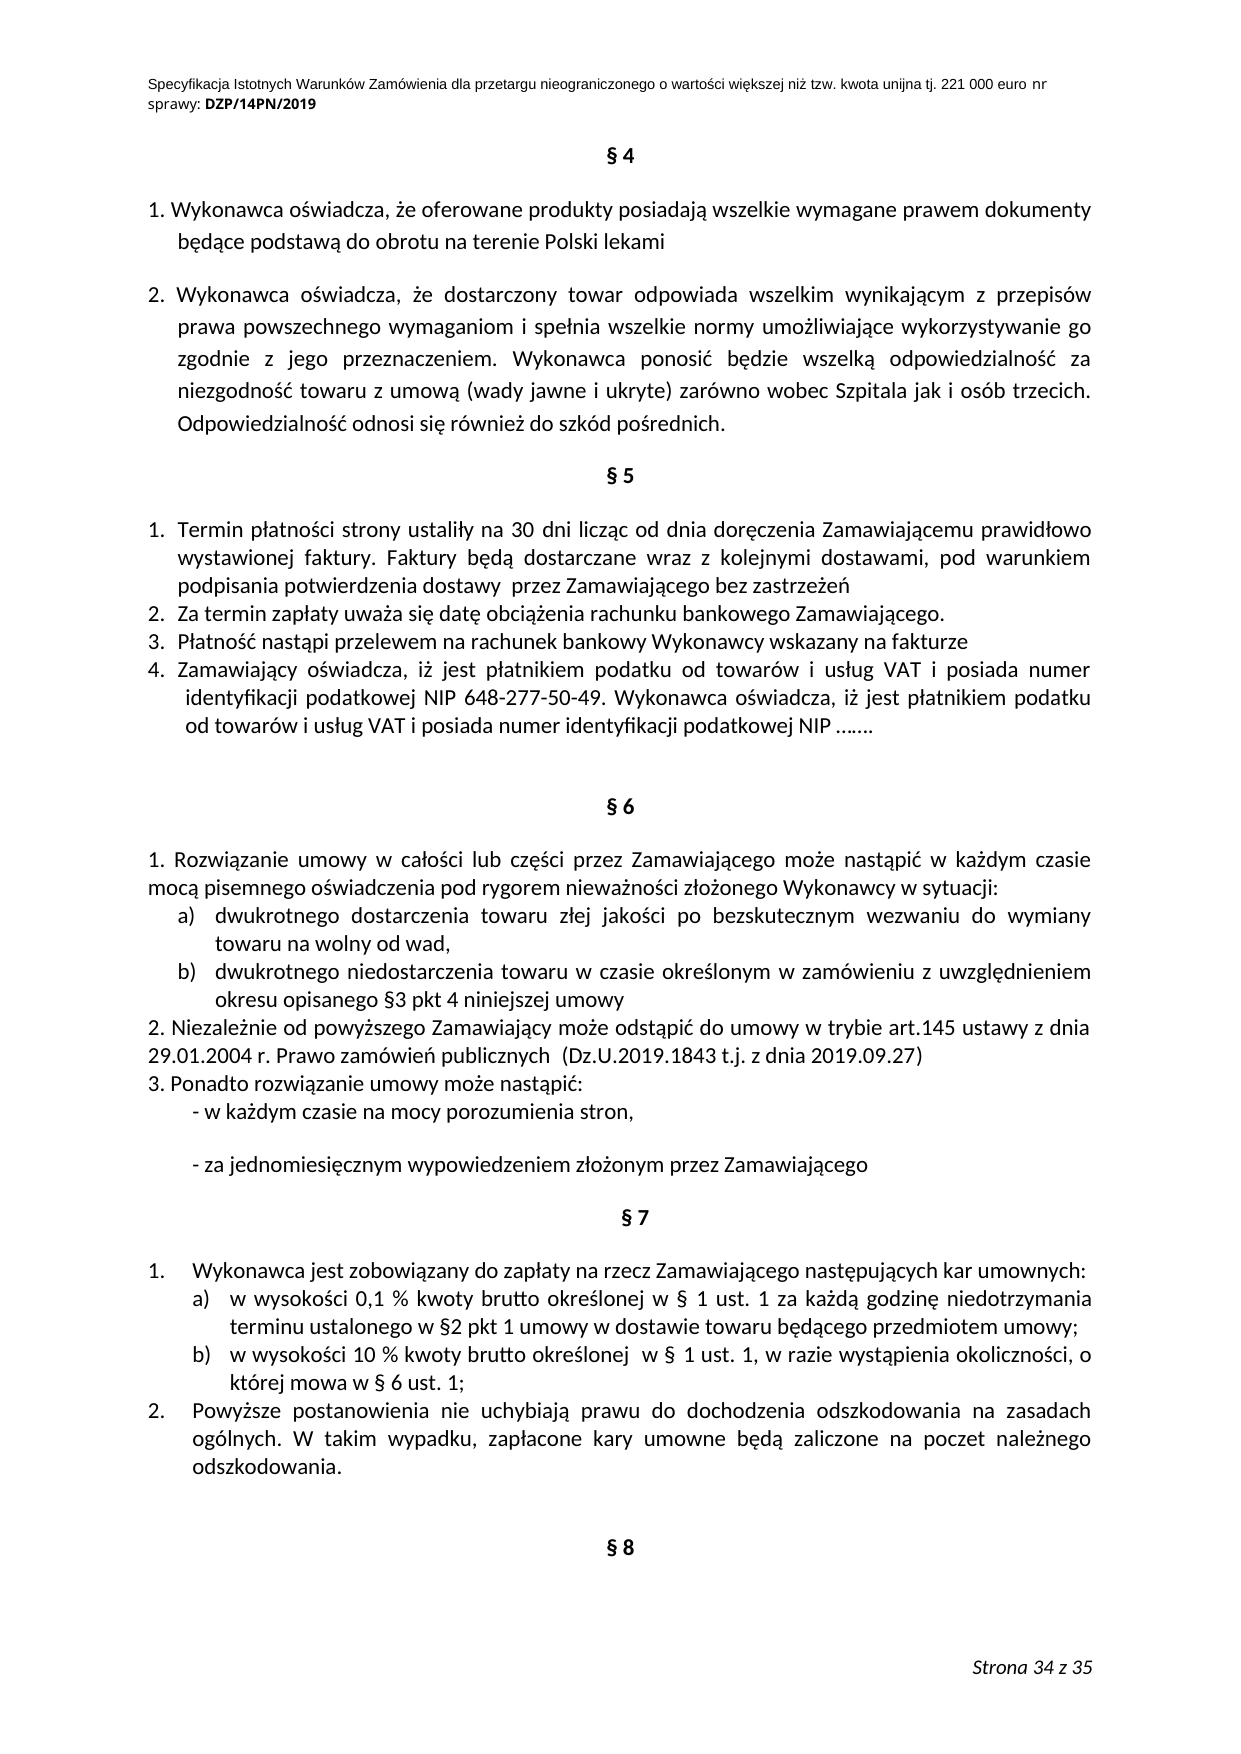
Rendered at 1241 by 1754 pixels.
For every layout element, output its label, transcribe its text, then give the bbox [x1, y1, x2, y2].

list Powyższe postanowienia nie uchybiają prawu do dochodzenia odszkodowania na zasadach ogólnych. W takim wypadku, zapłacone kary umowne będą zaliczone na poczet należnego odszkodowania. [148, 1396, 1092, 1480]
text 2. Wykonawca oświadcza, że dostarczony towar odpowiada wszelkim wynikającym z przepisów prawa powszechnego wymaganiom i spełnia wszelkie normy umożliwiające wykorzystywanie go zgodnie z jego przeznaczeniem. Wykonawca ponosić będzie wszelką odpowiedzialność za niezgodność towaru z umową (wady jawne i ukryte) zarówno wobec Szpitala jak i osób trzecich. Odpowiedzialność odnosi się również do szkód pośrednich. [148, 280, 1092, 437]
list Termin płatności strony ustaliły na 30 dni licząc od dnia doręczenia Zamawiającemu prawidłowo wystawionej faktury. Faktury będą dostarczane wraz z kolejnymi dostawami, pod warunkiem podpisania potwierdzenia dostawy przez Zamawiającego bez zastrzeżeń [148, 515, 1092, 599]
list Za termin zapłaty uważa się datę obciążenia rachunku bankowego Zamawiającego. [148, 599, 1092, 627]
text § 6 [148, 792, 1092, 820]
text - w każdym czasie na mocy porozumienia stron, [192, 1097, 1092, 1125]
list dwukrotnego niedostarczenia towaru w czasie określonym w zamówieniu z uwzględnieniem okresu opisanego §3 pkt 4 niniejszej umowy [177, 957, 1092, 1013]
list Płatność nastąpi przelewem na rachunek bankowy Wykonawcy wskazany na fakturze [148, 627, 1092, 655]
list Zamawiający oświadcza, iż jest płatnikiem podatku od towarów i usług VAT i posiada numer identyfikacji podatkowej NIP 648-277-50-49. Wykonawca oświadcza, iż jest płatnikiem podatku od towarów i usług VAT i posiada numer identyfikacji podatkowej NIP ……. [148, 655, 1092, 739]
text 1. Rozwiązanie umowy w całości lub części przez Zamawiającego może nastąpić w każdym czasie mocą pisemnego oświadczenia pod rygorem nieważności złożonego Wykonawcy w sytuacji: [148, 845, 1092, 901]
list w wysokości 0,1 % kwoty brutto określonej w § 1 ust. 1 za każdą godzinę niedotrzymania terminu ustalonego w §2 pkt 1 umowy w dostawie towaru będącego przedmiotem umowy; [192, 1284, 1092, 1340]
text 1. Wykonawca oświadcza, że oferowane produkty posiadają wszelkie wymagane prawem dokumenty będące podstawą do obrotu na terenie Polski lekami [148, 195, 1092, 255]
text § 7 [177, 1203, 1092, 1231]
list w wysokości 10 % kwoty brutto określonej w § 1 ust. 1, w razie wystąpienia okoliczności, o której mowa w § 6 ust. 1; [192, 1340, 1092, 1396]
text § 8 [148, 1533, 1092, 1561]
list dwukrotnego dostarczenia towaru złej jakości po bezskutecznym wezwaniu do wymiany towaru na wolny od wad, [177, 901, 1092, 957]
text § 4 [148, 142, 1092, 170]
text - za jednomiesięcznym wypowiedzeniem złożonym przez Zamawiającego [192, 1150, 1092, 1178]
text 3. Ponadto rozwiązanie umowy może nastąpić: [148, 1069, 1092, 1097]
text 2. Niezależnie od powyższego Zamawiający może odstąpić do umowy w trybie art.145 ustawy z dnia 29.01.2004 r. Prawo zamówień publicznych (Dz.U.2019.1843 t.j. z dnia 2019.09.27) [148, 1013, 1092, 1069]
text § 5 [148, 462, 1092, 490]
list Wykonawca jest zobowiązany do zapłaty na rzecz Zamawiającego następujących kar umownych: [148, 1256, 1092, 1284]
